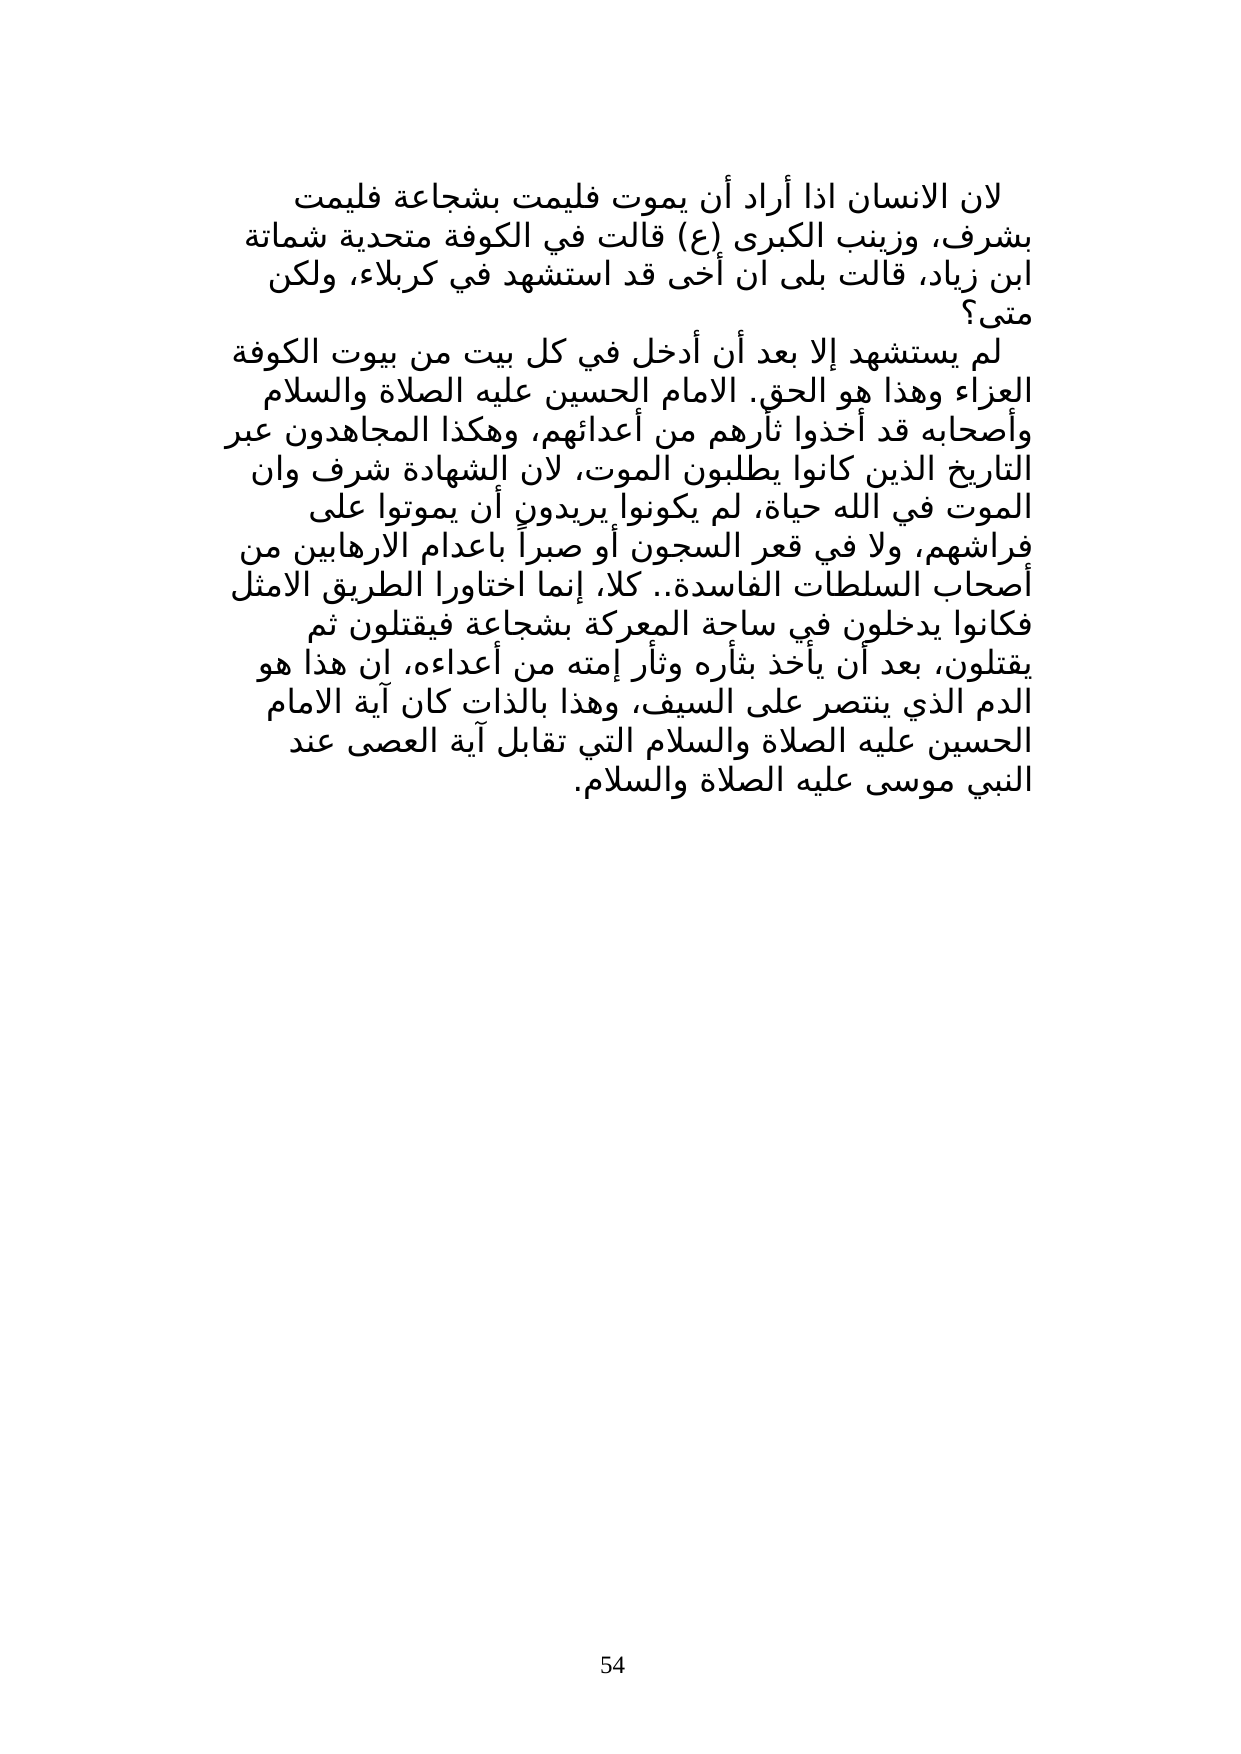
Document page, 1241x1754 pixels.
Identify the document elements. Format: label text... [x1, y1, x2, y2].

text لم يستشهد إلا بعد أن أدخل في كل بيت من بيوت الكوفة العزاء وهذا هو الحق. الامام الحسين عليه الصلاة والسلام وأصحابه قد أخذوا ثأرهم من أعدائهم، وهكذا المجاهدون عبر التاريخ الذين كانوا يطلبون الموت، لان الشهادة شرف وان الموت في الله حياة، لم يكونوا يريدون أن يموتوا على فراشهم، ولا في قعر السجون أو صبراً باعدام الارهابين من أصحاب السلطات الفاسدة.. كلا، إنما اختاورا الطريق الامثل فكانوا يدخلون في ساحة المعركة بشجاعة فيقتلون ثم يقتلون، بعد أن يأخذ بثأره وثأر إمته من أعداءه، ان هذا هو الدم الذي ينتصر على السيف، وهذا بالذات كان آية الامام الحسين عليه الصلاة والسلام التي تقابل آية العصى عند النبي موسى عليه الصلاة والسلام. [222, 333, 1033, 799]
text لان الانسان اذا أراد أن يموت فليمت بشجاعة فليمت بشرف، وزينب الكبرى (ع) قالت في الكوفة متحدية شماتة ابن زياد، قالت بلى ان أخى قد استشهد في كربلاء، ولكن متى؟ [222, 177, 1033, 333]
